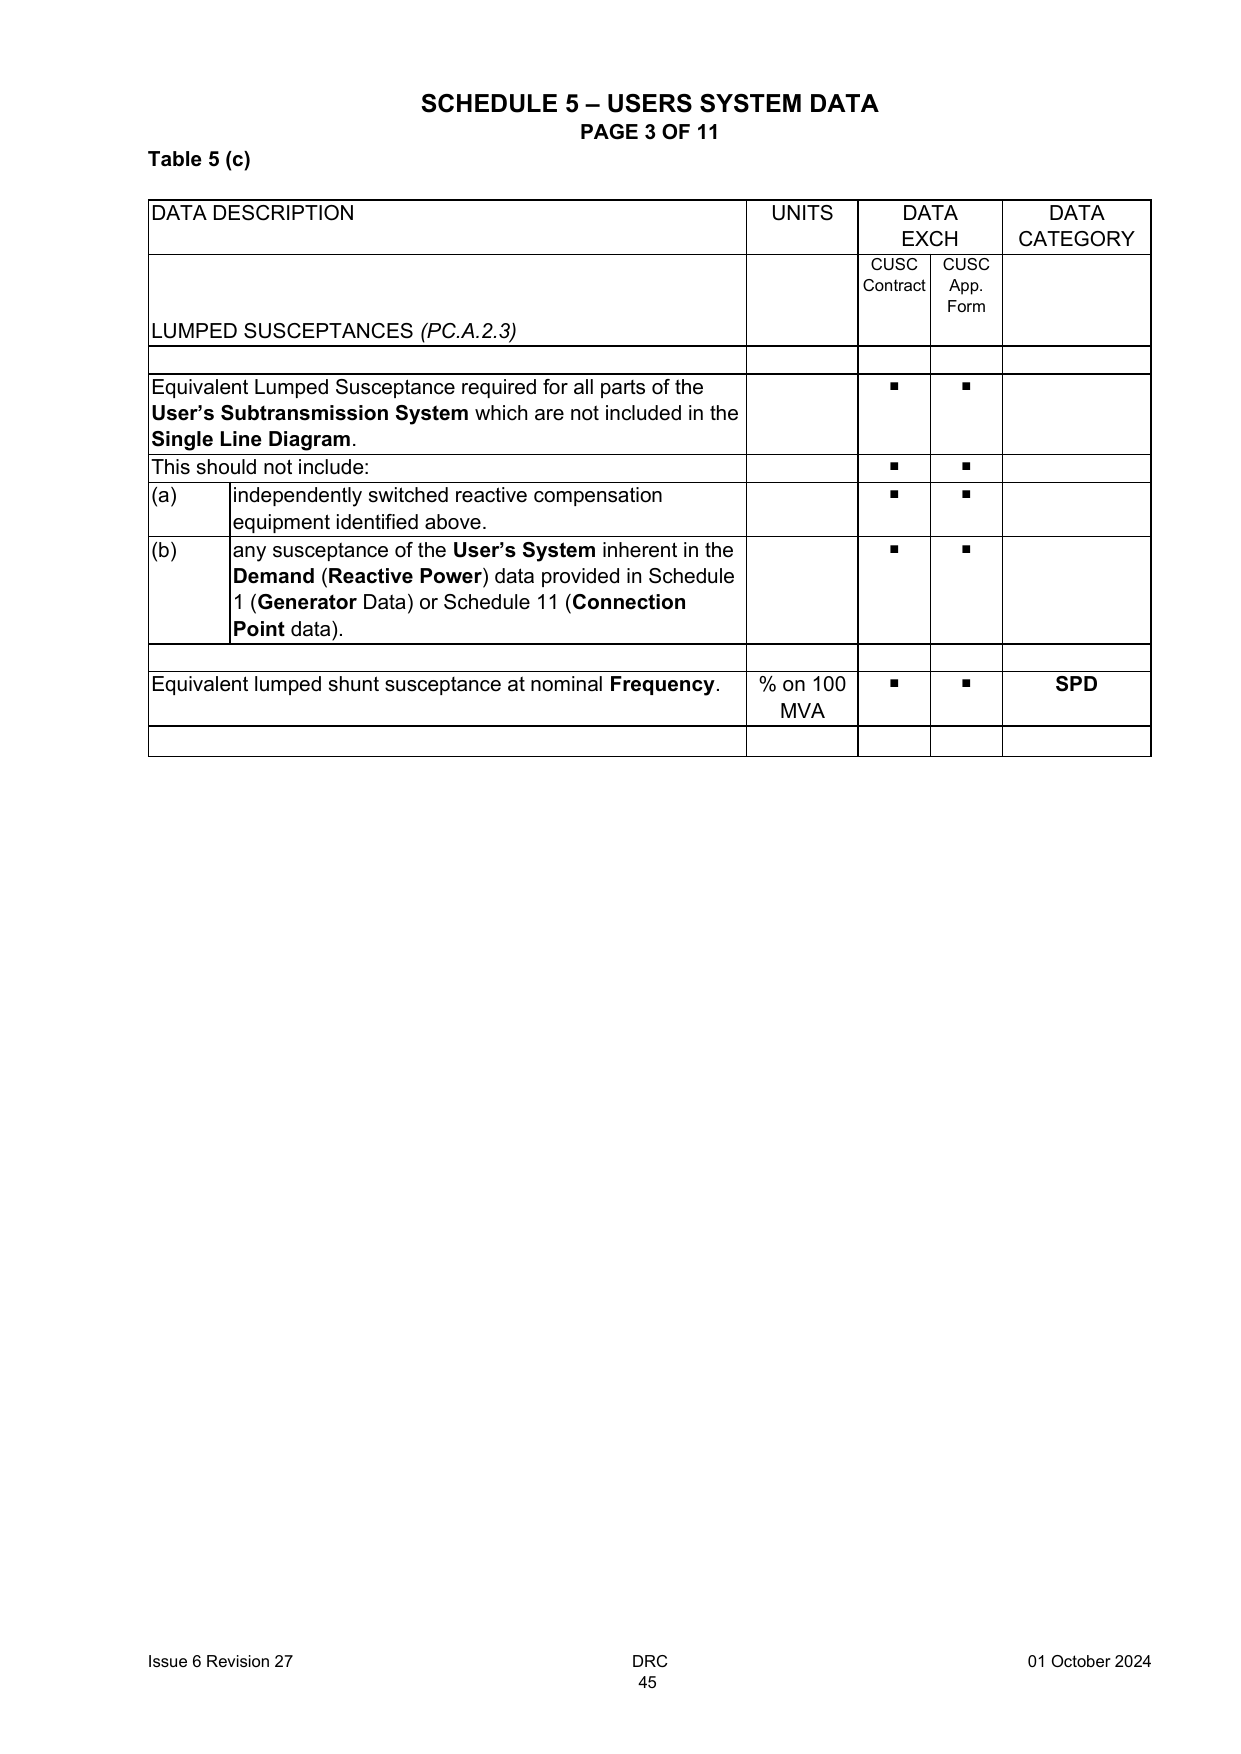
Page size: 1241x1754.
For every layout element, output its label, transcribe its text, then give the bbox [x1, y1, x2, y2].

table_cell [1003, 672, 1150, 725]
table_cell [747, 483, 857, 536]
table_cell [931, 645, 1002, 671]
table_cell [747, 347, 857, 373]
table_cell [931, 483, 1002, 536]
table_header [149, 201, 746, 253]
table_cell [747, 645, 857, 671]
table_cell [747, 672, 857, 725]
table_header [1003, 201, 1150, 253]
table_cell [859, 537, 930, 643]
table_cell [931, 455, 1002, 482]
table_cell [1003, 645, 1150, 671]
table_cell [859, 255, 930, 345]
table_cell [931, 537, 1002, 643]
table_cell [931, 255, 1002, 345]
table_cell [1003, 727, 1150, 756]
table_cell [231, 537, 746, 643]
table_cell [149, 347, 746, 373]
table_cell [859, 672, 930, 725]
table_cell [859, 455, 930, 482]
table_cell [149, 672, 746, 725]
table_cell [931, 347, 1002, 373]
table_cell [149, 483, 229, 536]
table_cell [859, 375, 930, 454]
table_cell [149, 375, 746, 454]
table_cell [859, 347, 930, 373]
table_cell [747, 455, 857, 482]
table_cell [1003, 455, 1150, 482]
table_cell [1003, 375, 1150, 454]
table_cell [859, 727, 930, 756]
text Table 5 (c) [148, 147, 1152, 171]
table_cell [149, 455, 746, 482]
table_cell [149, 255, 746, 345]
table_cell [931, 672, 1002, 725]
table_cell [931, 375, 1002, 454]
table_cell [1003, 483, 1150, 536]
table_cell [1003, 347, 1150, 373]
text PAGE 3 OF 11 [148, 120, 1152, 144]
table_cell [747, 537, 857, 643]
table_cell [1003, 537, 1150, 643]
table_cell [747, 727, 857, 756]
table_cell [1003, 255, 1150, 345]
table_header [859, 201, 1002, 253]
text SCHEDULE 5 – USERS SYSTEM DATA [148, 89, 1152, 117]
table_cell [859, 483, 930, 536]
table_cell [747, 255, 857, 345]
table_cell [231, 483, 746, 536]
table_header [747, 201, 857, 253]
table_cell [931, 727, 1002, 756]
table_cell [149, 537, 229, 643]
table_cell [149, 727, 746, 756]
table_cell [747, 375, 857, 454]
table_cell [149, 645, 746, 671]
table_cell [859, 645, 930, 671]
